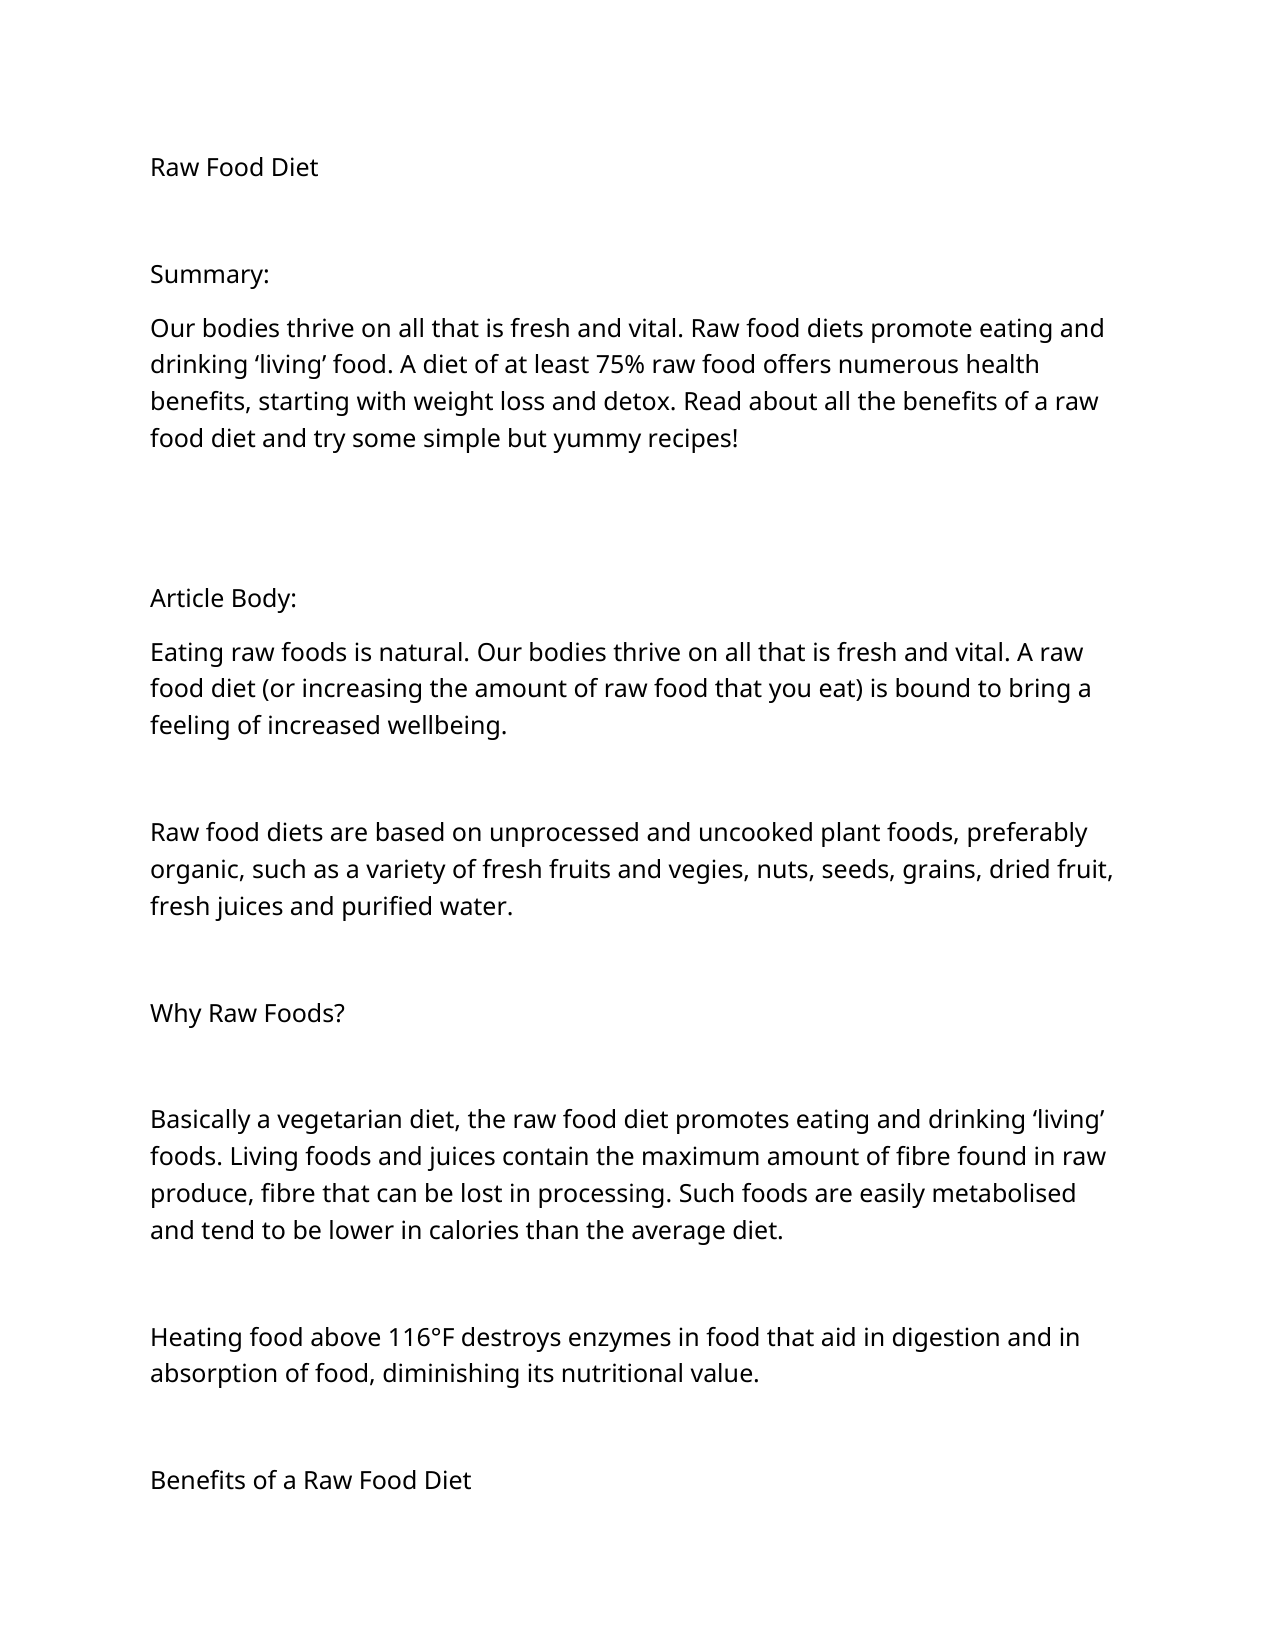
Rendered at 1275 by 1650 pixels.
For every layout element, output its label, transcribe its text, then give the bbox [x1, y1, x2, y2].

text Raw food diets are based on unprocessed and uncooked plant foods, preferably organic, such as a variety of fresh fruits and vegies, nuts, seeds, grains, dried fruit, fresh juices and purified water. [150, 815, 1125, 922]
text Basically a vegetarian diet, the raw food diet promotes eating and drinking ‘living’ foods. Living foods and juices contain the maximum amount of fibre found in raw produce, fibre that can be lost in processing. Such foods are easily metabolised and tend to be lower in calories than the average diet. [150, 1102, 1125, 1246]
text Heating food above 116°F destroys enzymes in food that aid in digestion and in absorption of food, diminishing its nutritional value. [150, 1319, 1125, 1390]
text Article Body: [150, 581, 1125, 615]
text Eating raw foods is natural. Our bodies thrive on all that is fresh and vital. A raw food diet (or increasing the amount of raw food that you eat) is bound to bring a feeling of increased wellbeing. [150, 634, 1125, 742]
text Benefits of a Raw Food Diet [150, 1463, 1125, 1497]
text Raw Food Diet [150, 150, 1125, 184]
text Our bodies thrive on all that is fresh and vital. Raw food diets promote eating and drinking ‘living’ food. A diet of at least 75% raw food offers numerous health benefits, starting with weight loss and detox. Read about all the benefits of a raw food diet and try some simple but yummy recipes! [150, 310, 1125, 455]
text Summary: [150, 257, 1125, 291]
text Why Raw Foods? [150, 995, 1125, 1029]
